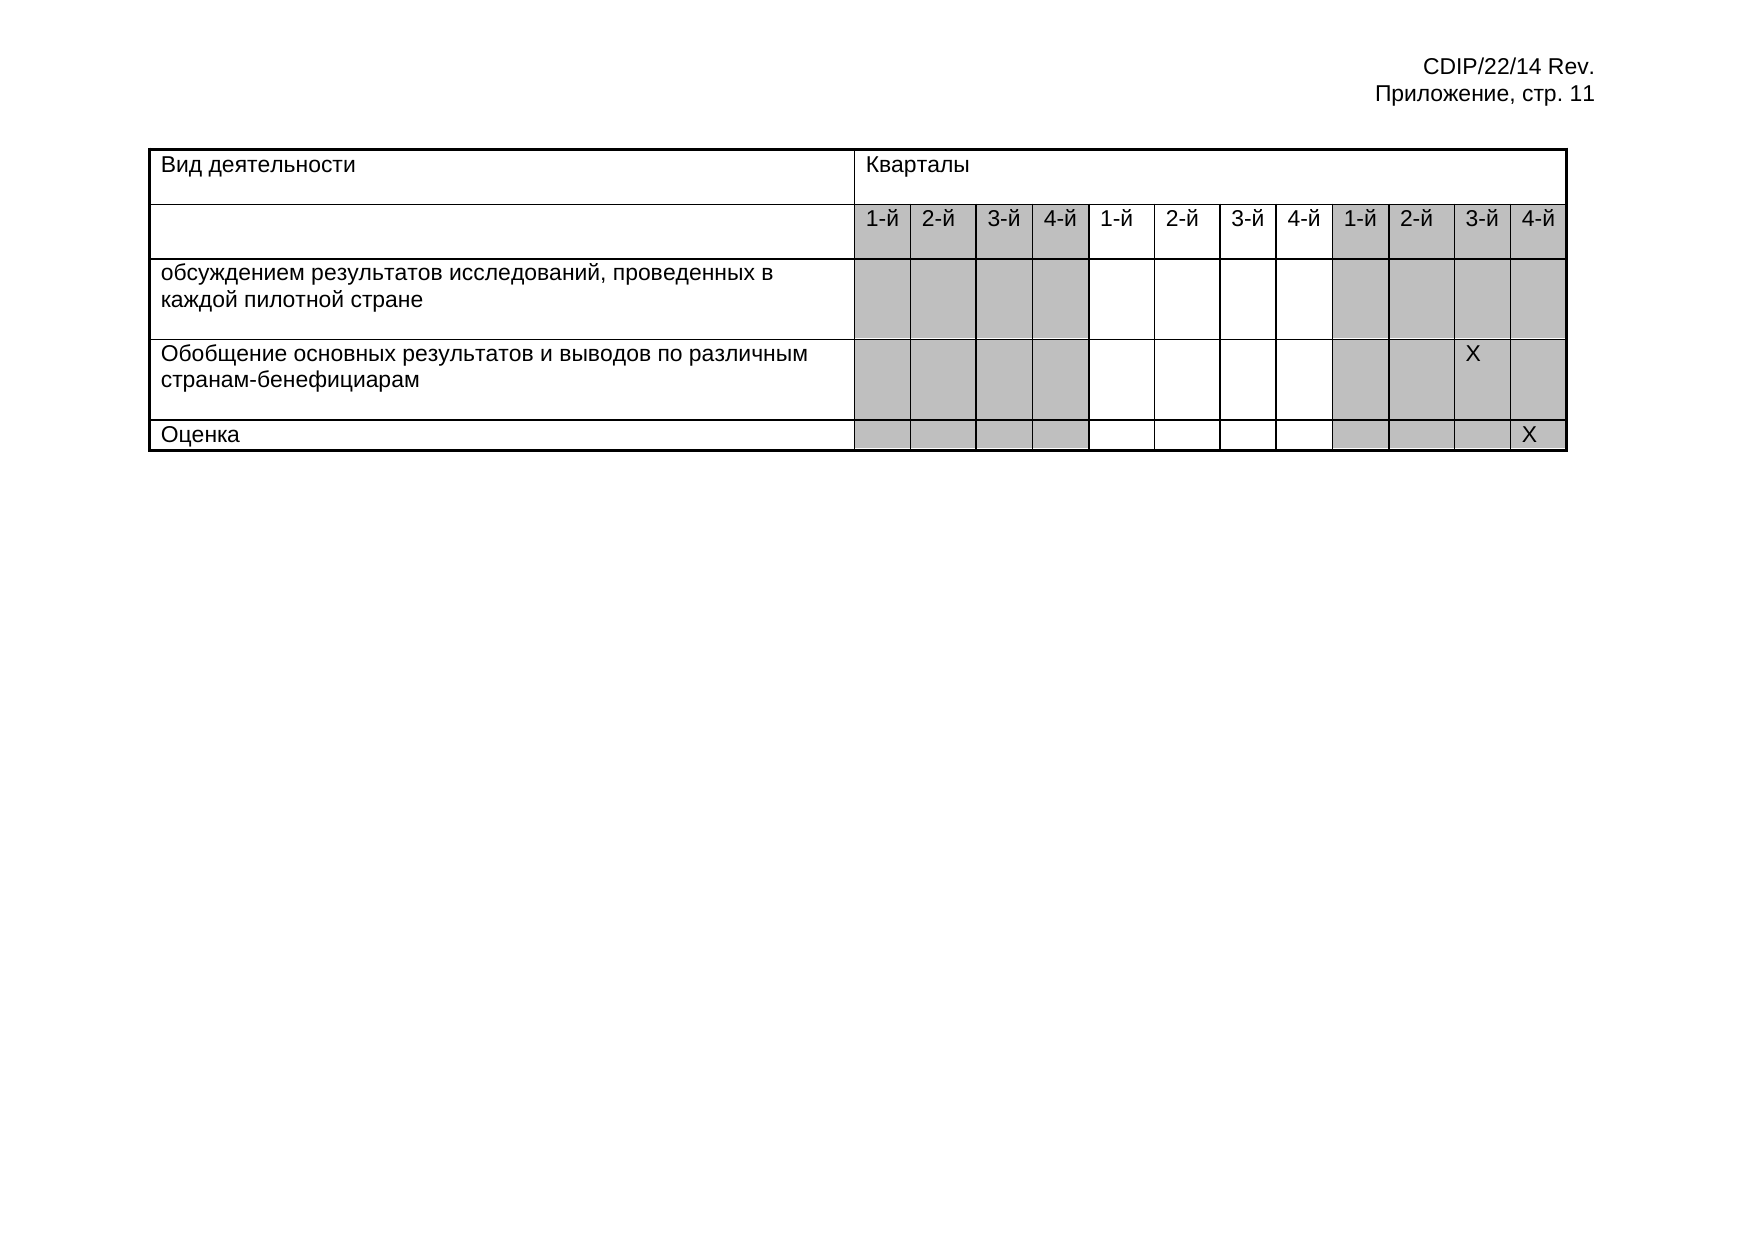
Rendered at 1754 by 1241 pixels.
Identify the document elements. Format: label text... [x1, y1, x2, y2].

table_cell [977, 421, 1032, 448]
table_cell [1155, 421, 1219, 448]
table_cell [855, 260, 910, 338]
table_cell [1221, 260, 1275, 338]
table_cell 2-й [1390, 205, 1454, 258]
table_cell [1333, 340, 1388, 419]
table_cell [1511, 340, 1565, 419]
table_cell [1221, 340, 1275, 419]
table_cell [1090, 340, 1154, 419]
table_cell [1390, 340, 1454, 419]
table_header Кварталы [855, 151, 1565, 203]
table_cell [1033, 260, 1088, 338]
table_cell 2-й [911, 205, 975, 258]
table_cell [1155, 340, 1219, 419]
table_cell [855, 421, 910, 448]
table_cell [1333, 421, 1388, 448]
table_cell 1-й [855, 205, 910, 258]
table_cell 1-й [1090, 205, 1154, 258]
table_cell [977, 260, 1032, 338]
table_cell [1390, 421, 1454, 448]
table_header Вид деятельности [151, 151, 854, 203]
table_cell 4-й [1277, 205, 1332, 258]
table_cell [1455, 421, 1510, 448]
table_cell [855, 340, 910, 419]
table_cell [1155, 260, 1219, 338]
table_cell [1333, 260, 1388, 338]
table_cell Оценка [151, 421, 854, 448]
table_cell 3-й [977, 205, 1032, 258]
table_cell [1277, 260, 1332, 338]
table_cell [1090, 421, 1154, 448]
table_cell X [1511, 421, 1565, 448]
table_cell [911, 421, 975, 448]
table_cell [1090, 260, 1154, 338]
table_cell [1033, 340, 1088, 419]
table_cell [151, 260, 854, 338]
table_cell 4-й [1511, 205, 1565, 258]
table_cell [1277, 340, 1332, 419]
table_cell 2-й [1155, 205, 1219, 258]
table_cell [1455, 260, 1510, 338]
table_cell [1511, 260, 1565, 338]
table_cell Обобщение основных результатов и выводов по различным странам-бенефициарам [151, 340, 854, 419]
table_cell [1221, 421, 1275, 448]
table_cell [977, 340, 1032, 419]
table_cell [1277, 421, 1332, 448]
table_cell [911, 260, 975, 338]
table_cell [911, 340, 975, 419]
table_cell 4-й [1033, 205, 1088, 258]
table_cell [1033, 421, 1088, 448]
table_cell X [1455, 340, 1510, 419]
table_cell 3-й [1455, 205, 1510, 258]
table_cell 1-й [1333, 205, 1388, 258]
table_cell 3-й [1221, 205, 1275, 258]
table_cell X [1390, 260, 1454, 338]
table_cell [151, 205, 854, 258]
